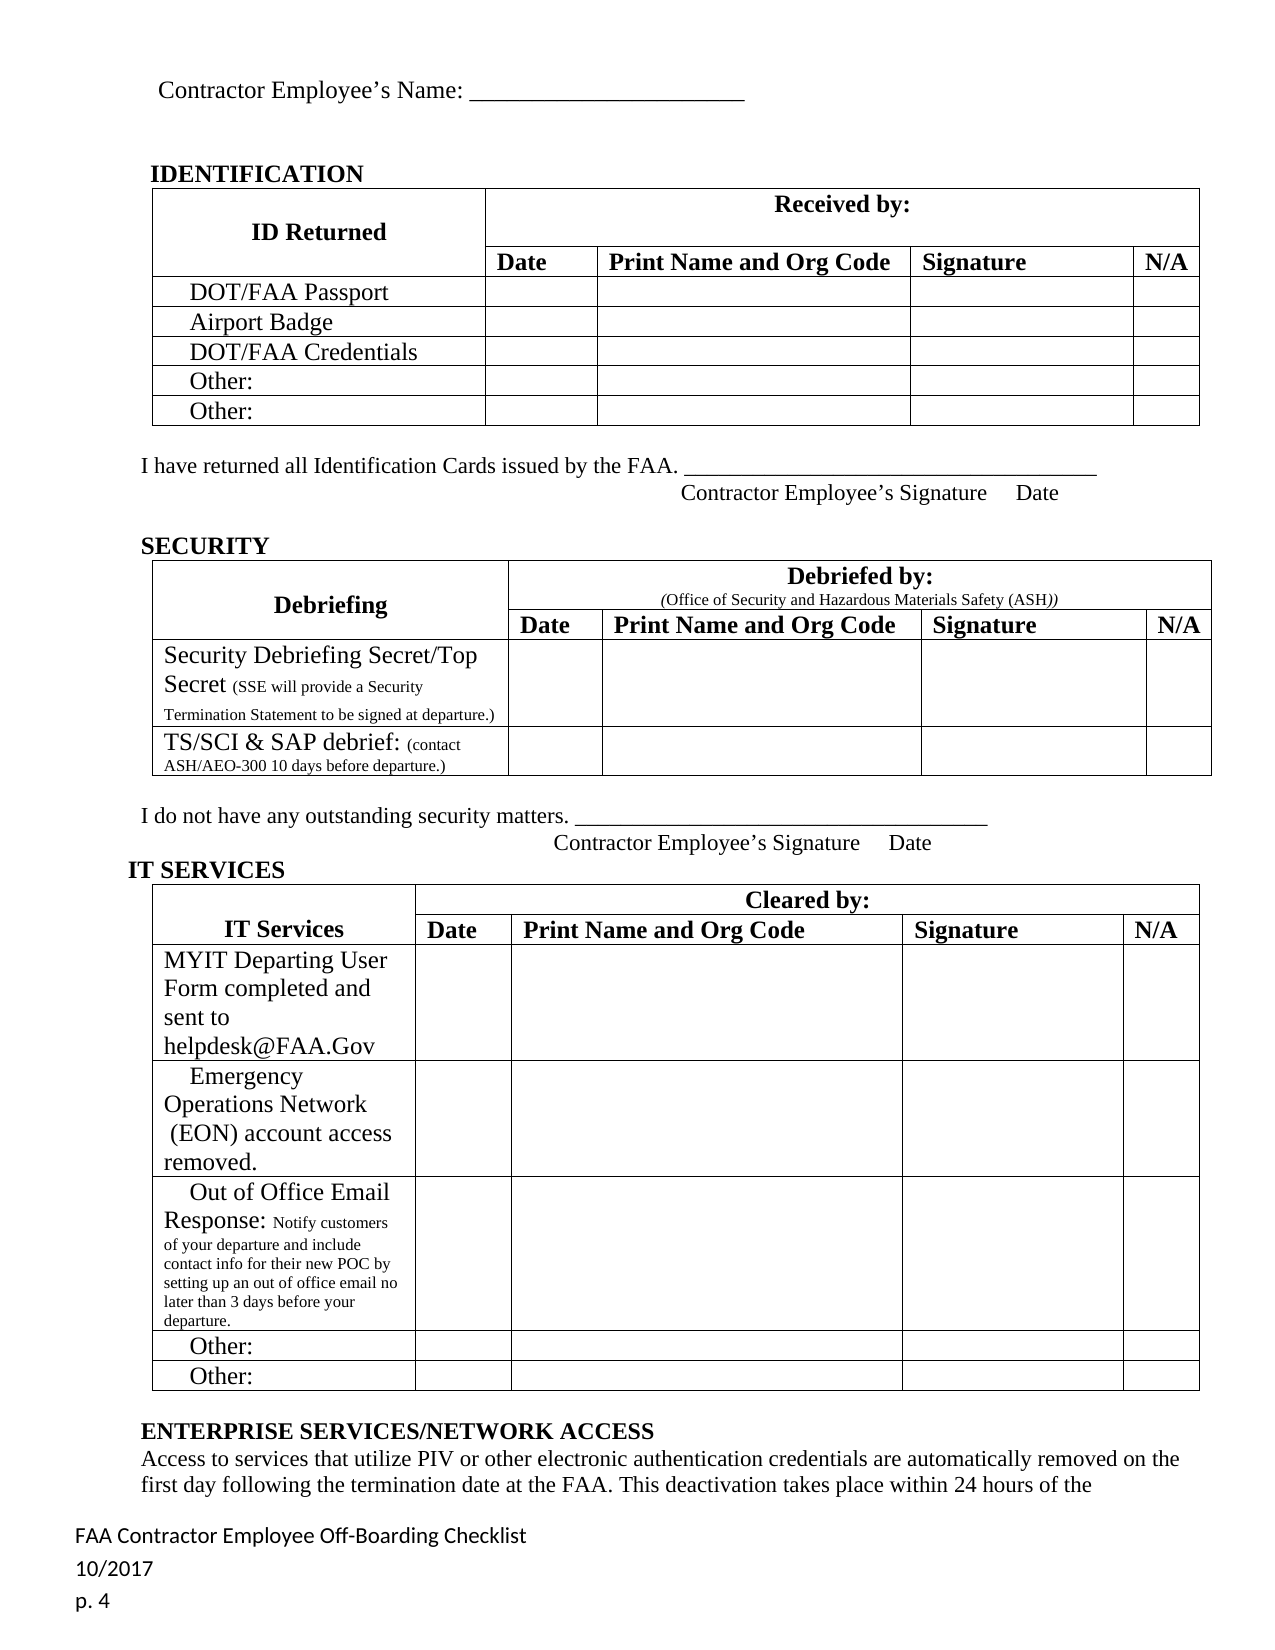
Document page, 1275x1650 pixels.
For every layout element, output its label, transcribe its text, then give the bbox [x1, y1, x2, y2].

table_cell N/A [1134, 247, 1199, 276]
table_cell [509, 640, 602, 726]
table_cell [1124, 1331, 1199, 1360]
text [141, 1445, 1200, 1497]
table_cell [1134, 307, 1199, 336]
table_header ID Returned [153, 189, 485, 276]
table_cell [1124, 1361, 1199, 1390]
table_cell Date [509, 610, 602, 639]
table_cell [598, 307, 910, 336]
text Contractor Employee’s Signature Date [150, 479, 1200, 531]
text ENTERPRISE SERVICES/NETWORK ACCESS [75, 1417, 1200, 1445]
table_cell [903, 1177, 1123, 1330]
table_cell [416, 1331, 511, 1360]
table_cell  DOT/FAA Credentials [153, 337, 485, 365]
table_cell [1124, 945, 1199, 1060]
table_header Debriefed by: (Office of Security and Hazardous Materials Safety (ASH)) [509, 561, 1211, 609]
table_cell MYIT Departing User Form completed and sent to helpdesk@FAA.Gov [153, 945, 415, 1060]
table_cell [922, 727, 1146, 775]
table_cell  Emergency Operations Network (EON) account access removed. [153, 1061, 415, 1176]
table_cell [1147, 727, 1211, 775]
table_cell [416, 1061, 511, 1176]
text IT SERVICES [75, 855, 1200, 884]
table_cell  Other: [153, 1331, 415, 1360]
table_cell Signature [903, 915, 1123, 944]
table_cell  Other: [153, 1361, 415, 1390]
table_cell [1134, 396, 1199, 425]
table_cell [603, 727, 921, 775]
table_cell [598, 396, 910, 425]
table_cell  Out of Office Email Response: Notify customers of your departure and include contact info for their new POC by setting up an out of office email no later than 3 days before your departure. [153, 1177, 415, 1330]
table_cell [903, 945, 1123, 1060]
table_cell [1124, 1061, 1199, 1176]
table_cell [903, 1331, 1123, 1360]
table_cell [512, 945, 902, 1060]
table_cell [486, 396, 597, 425]
table_cell  Other: [153, 366, 485, 395]
table_cell Signature [922, 610, 1146, 639]
text I do not have any outstanding security matters. ____________________________________ [75, 803, 1200, 829]
table_cell [416, 1177, 511, 1330]
text I have returned all Identification Cards issued by the FAA. ____________________________________ [75, 452, 1200, 479]
table_cell [416, 1361, 511, 1390]
table_cell [486, 307, 597, 336]
table_cell [486, 277, 597, 306]
table_cell N/A [1147, 610, 1211, 639]
table_cell  Airport Badge [153, 307, 485, 336]
table_cell [486, 337, 597, 365]
table_cell  Other: [153, 396, 485, 425]
table_header Debriefing [153, 561, 508, 639]
table_header Received by: [486, 189, 1199, 246]
table_cell Print Name and Org Code [598, 247, 910, 276]
table_cell [911, 277, 1133, 306]
table_cell [911, 366, 1133, 395]
table_cell [598, 337, 910, 365]
table_cell [911, 396, 1133, 425]
table_cell [416, 945, 511, 1060]
table_cell [1134, 337, 1199, 365]
table_cell Security Debriefing Secret/Top Secret (SSE will provide a Security Termination Statement to be signed at departure.) [153, 640, 508, 726]
table_cell [922, 640, 1146, 726]
table_cell [512, 1361, 902, 1390]
table_cell [512, 1331, 902, 1360]
table_header IT Services [153, 885, 415, 944]
table_cell [598, 366, 910, 395]
table_cell Print Name and Org Code [512, 915, 902, 944]
table_cell [512, 1177, 902, 1330]
table_cell [512, 1061, 902, 1176]
table_cell N/A [1124, 915, 1199, 944]
table_cell [1134, 366, 1199, 395]
table_cell [598, 277, 910, 306]
table_cell [1147, 640, 1211, 726]
table_cell [903, 1061, 1123, 1176]
text Contractor Employee’s Signature Date [150, 829, 1200, 855]
table_cell Date [486, 247, 597, 276]
table_cell [903, 1361, 1123, 1390]
table_cell Signature [911, 247, 1133, 276]
table_cell [1124, 1177, 1199, 1330]
table_cell [486, 366, 597, 395]
table_cell  DOT/FAA Passport [153, 277, 485, 306]
table_cell Date [416, 915, 511, 944]
text SECURITY [75, 531, 1200, 560]
table_cell [911, 337, 1133, 365]
table_cell [603, 640, 921, 726]
table_header Cleared by: [416, 885, 1199, 914]
text IDENTIFICATION [75, 159, 1200, 188]
table_cell [1134, 277, 1199, 306]
table_cell TS/SCI & SAP debrief: (contact ASH/AEO-300 10 days before departure.) [153, 727, 508, 775]
table_cell Print Name and Org Code [603, 610, 921, 639]
table_cell [911, 307, 1133, 336]
table_cell [509, 727, 602, 775]
